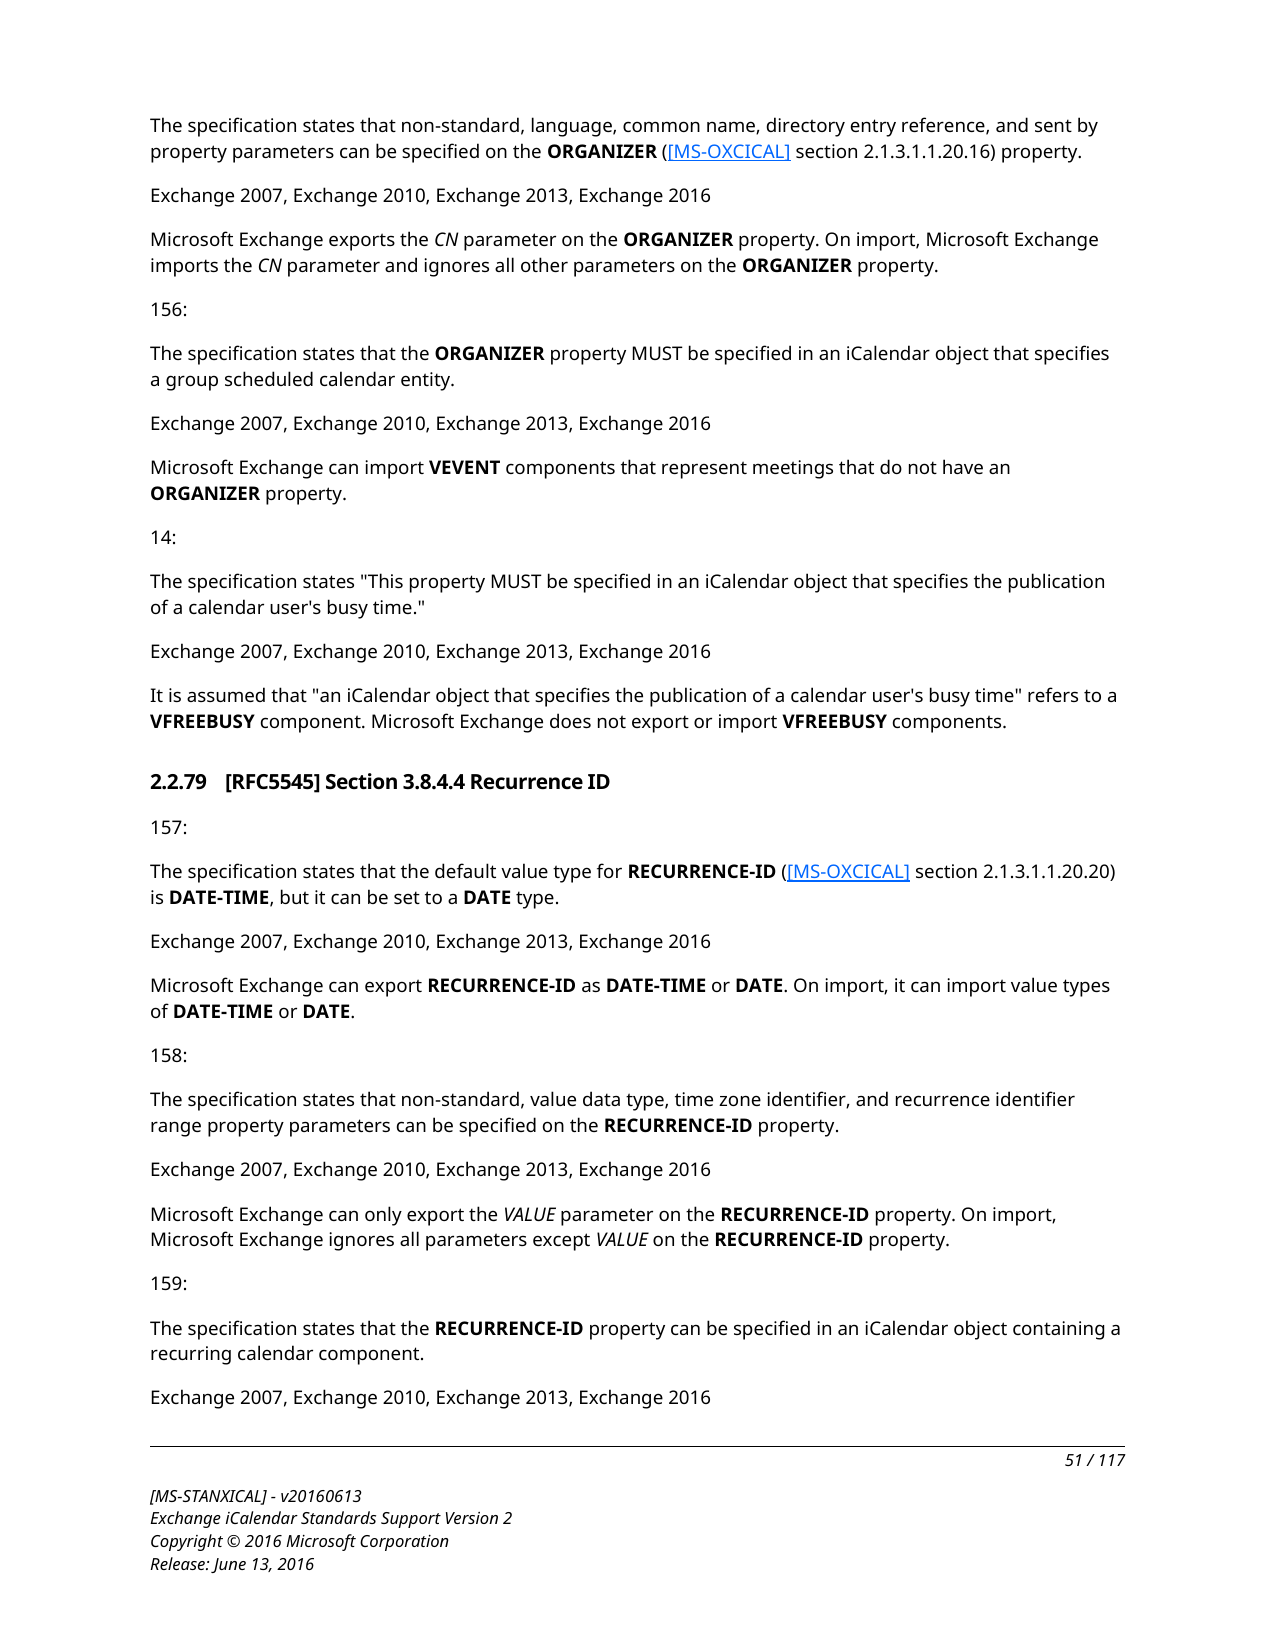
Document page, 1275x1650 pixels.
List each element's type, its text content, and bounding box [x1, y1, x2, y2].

text V0156: [150, 296, 1125, 322]
text The specification states that the RECURRENCE-ID property can be specified in an iCalendar object containing a recurring calendar component. [150, 1315, 1125, 1366]
text Exchange 2007, Exchange 2010, Exchange 2013, Exchange 2016 [150, 410, 1125, 436]
text Exchange 2007, Exchange 2010, Exchange 2013, Exchange 2016 [150, 1385, 1125, 1410]
text The specification states that non-standard, value data type, time zone identifier, and recurrence identifier range property parameters can be specified on the RECURRENCE-ID property. [150, 1087, 1125, 1138]
text Exchange 2007, Exchange 2010, Exchange 2013, Exchange 2016 [150, 638, 1125, 664]
text C0014: [150, 524, 1125, 550]
text The specification states that non-standard, language, common name, directory entry reference, and sent by property parameters can be specified on the ORGANIZER ([MS-OXCICAL] section 2.1.3.1.1.20.16) property. [150, 112, 1125, 163]
text V0158: [150, 1042, 1125, 1068]
text Microsoft Exchange can only export the VALUE parameter on the RECURRENCE-ID property. On import, Microsoft Exchange ignores all parameters except VALUE on the RECURRENCE-ID property. [150, 1201, 1125, 1252]
text Exchange 2007, Exchange 2010, Exchange 2013, Exchange 2016 [150, 182, 1125, 208]
text Microsoft Exchange exports the CN parameter on the ORGANIZER property. On import, Microsoft Exchange imports the CN parameter and ignores all other parameters on the ORGANIZER property. [150, 227, 1125, 278]
text V0159: [150, 1271, 1125, 1296]
text Exchange 2007, Exchange 2010, Exchange 2013, Exchange 2016 [150, 928, 1125, 954]
text Microsoft Exchange can import VEVENT components that represent meetings that do not have an ORGANIZER property. [150, 455, 1125, 506]
text The specification states that the ORGANIZER property MUST be specified in an iCalendar object that specifies a group scheduled calendar entity. [150, 341, 1125, 392]
text The specification states that the default value type for RECURRENCE-ID ([MS-OXCICAL] section 2.1.3.1.1.20.20) is DATE-TIME, but it can be set to a DATE type. [150, 859, 1125, 910]
text V0157: [150, 814, 1125, 840]
text It is assumed that "an iCalendar object that specifies the publication of a calendar user's busy time" refers to a VFREEBUSY component. Microsoft Exchange does not export or import VFREEBUSY components. [150, 683, 1125, 734]
subtitle [RFC5545] Section 3.8.4.4 Recurrence ID [150, 767, 1125, 796]
text Microsoft Exchange can export RECURRENCE-ID as DATE-TIME or DATE. On import, it can import value types of DATE-TIME or DATE. [150, 973, 1125, 1024]
text Exchange 2007, Exchange 2010, Exchange 2013, Exchange 2016 [150, 1157, 1125, 1182]
text The specification states "This property MUST be specified in an iCalendar object that specifies the publication of a calendar user's busy time." [150, 569, 1125, 620]
